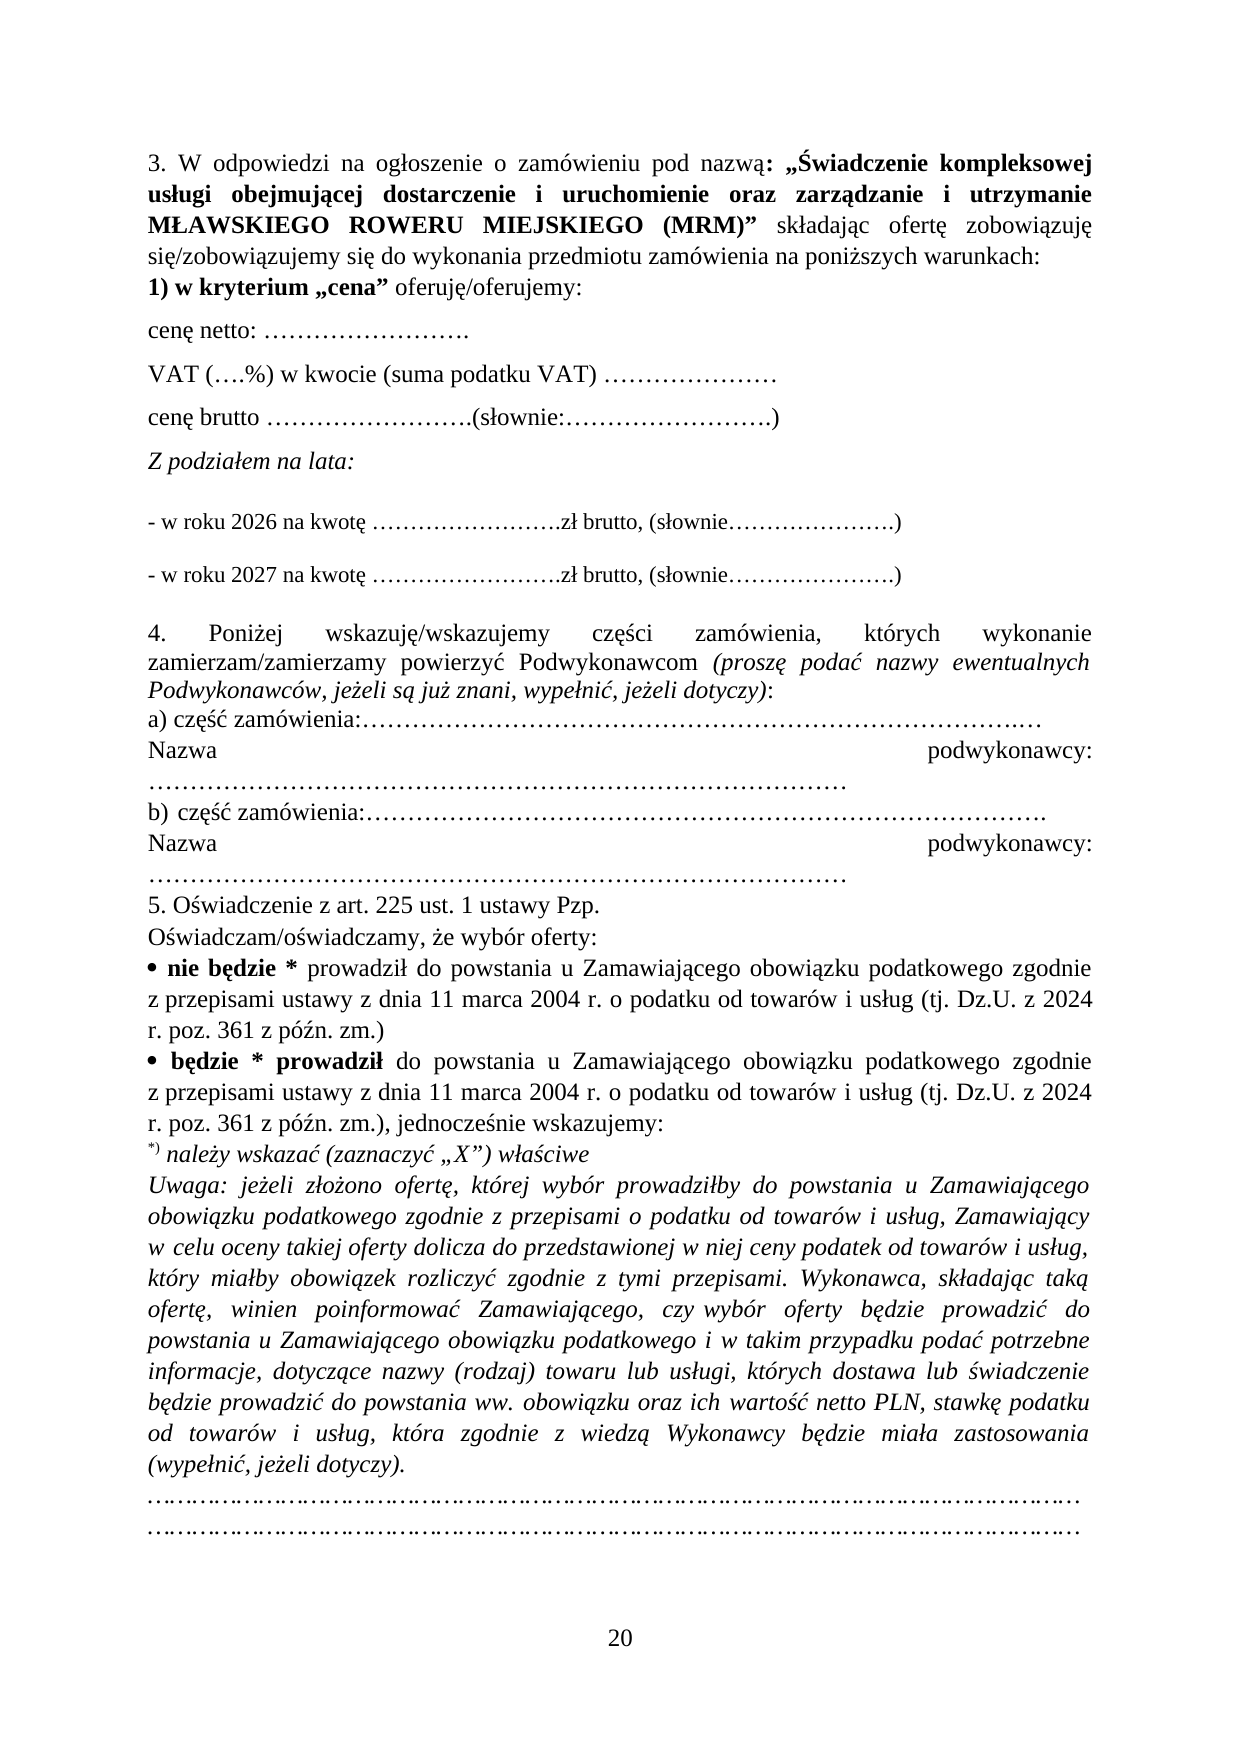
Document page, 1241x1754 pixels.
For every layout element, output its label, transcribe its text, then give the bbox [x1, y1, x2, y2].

text a) część zamówienia:…………………………………………………………………….… [148, 704, 1093, 733]
text - w roku 2026 na kwotę …………………….zł brutto, (słownie………………….) [148, 508, 1093, 534]
text 3. W odpowiedzi na ogłoszenie o zamówieniu pod nazwą: „Świadczenie kompleksowej usługi obejmującej dostarczenie i uruchomienie oraz zarządzanie i utrzymanie MŁAWSKIEGO ROWERU MIEJSKIEGO (MRM)” składając ofertę zobowiązuję się/zobowiązujemy się do wykonania przedmiotu zamówienia na poniższych warunkach: [148, 148, 1093, 269]
text Oświadczam/oświadczamy, że wybór oferty: [148, 922, 1093, 950]
text cenę brutto …………………….(słownie:…………………….) [148, 402, 1093, 431]
text 5. Oświadczenie z art. 225 ust. 1 ustawy Pzp. [148, 891, 1093, 919]
text będzie * prowadził do powstania u Zamawiającego obowiązku podatkowego zgodnie z przepisami ustawy z dnia 11 marca 2004 r. o podatku od towarów i usług (tj. Dz.U. z 2024 r. poz. 361 z późn. zm.), jednocześnie wskazujemy: [148, 1046, 1093, 1137]
text Nazwa podwykonawcy: ………………………………………………………………………… [148, 828, 1093, 888]
text 1) w kryterium „cena” oferuję/oferujemy: [148, 272, 1093, 301]
text Uwaga: jeżeli złożono ofertę, której wybór prowadziłby do powstania u Zamawiającego obowiązku podatkowego zgodnie z przepisami o podatku od towarów i usług, Zamawiający w celu oceny takiej oferty dolicza do przedstawionej w niej ceny podatek od towarów i usług, który miałby obowiązek rozliczyć zgodnie z tymi przepisami. Wykonawca, składając taką ofertę, winien poinformować Zamawiającego, czy wybór oferty będzie prowadzić do powstania u Zamawiającego obowiązku podatkowego i w takim przypadku podać potrzebne informacje, dotyczące nazwy (rodzaj) towaru lub usługi, których dostawa lub świadczenie będzie prowadzić do powstania ww. obowiązku oraz ich wartość netto PLN, stawkę podatku od towarów i usług, która zgodnie z wiedzą Wykonawcy będzie miała zastosowania (wypełnić, jeżeli dotyczy). [148, 1170, 1093, 1478]
text ……………………………………………………………………………………………………………………………………………………………………………………………………………………………… [148, 1480, 1093, 1540]
list 4. Poniżej wskazuję/wskazujemy części zamówienia, których wykonanie zamierzam/zamierzamy powierzyć Podwykonawcom (proszę podać nazwy ewentualnych Podwykonawców, jeżeli są już znani, wypełnić, jeżeli dotyczy): [148, 618, 1093, 704]
text VAT (….%) w kwocie (suma podatku VAT) ………………… [148, 359, 1093, 388]
text cenę netto: ……………………. [148, 315, 1093, 344]
text nie będzie * prowadził do powstania u Zamawiającego obowiązku podatkowego zgodnie z przepisami ustawy z dnia 11 marca 2004 r. o podatku od towarów i usług (tj. Dz.U. z 2024 r. poz. 361 z późn. zm.) [148, 953, 1093, 1043]
list część zamówienia:………………………………………………………………………. [148, 797, 1093, 826]
text - w roku 2027 na kwotę …………………….zł brutto, (słownie………………….) [148, 561, 1093, 587]
text Nazwa podwykonawcy: ………………………………………………………………………… [148, 735, 1093, 795]
text *) należy wskazać (zaznaczyć „X”) właściwe [148, 1139, 1093, 1168]
text Z podziałem na lata: [148, 446, 1093, 475]
